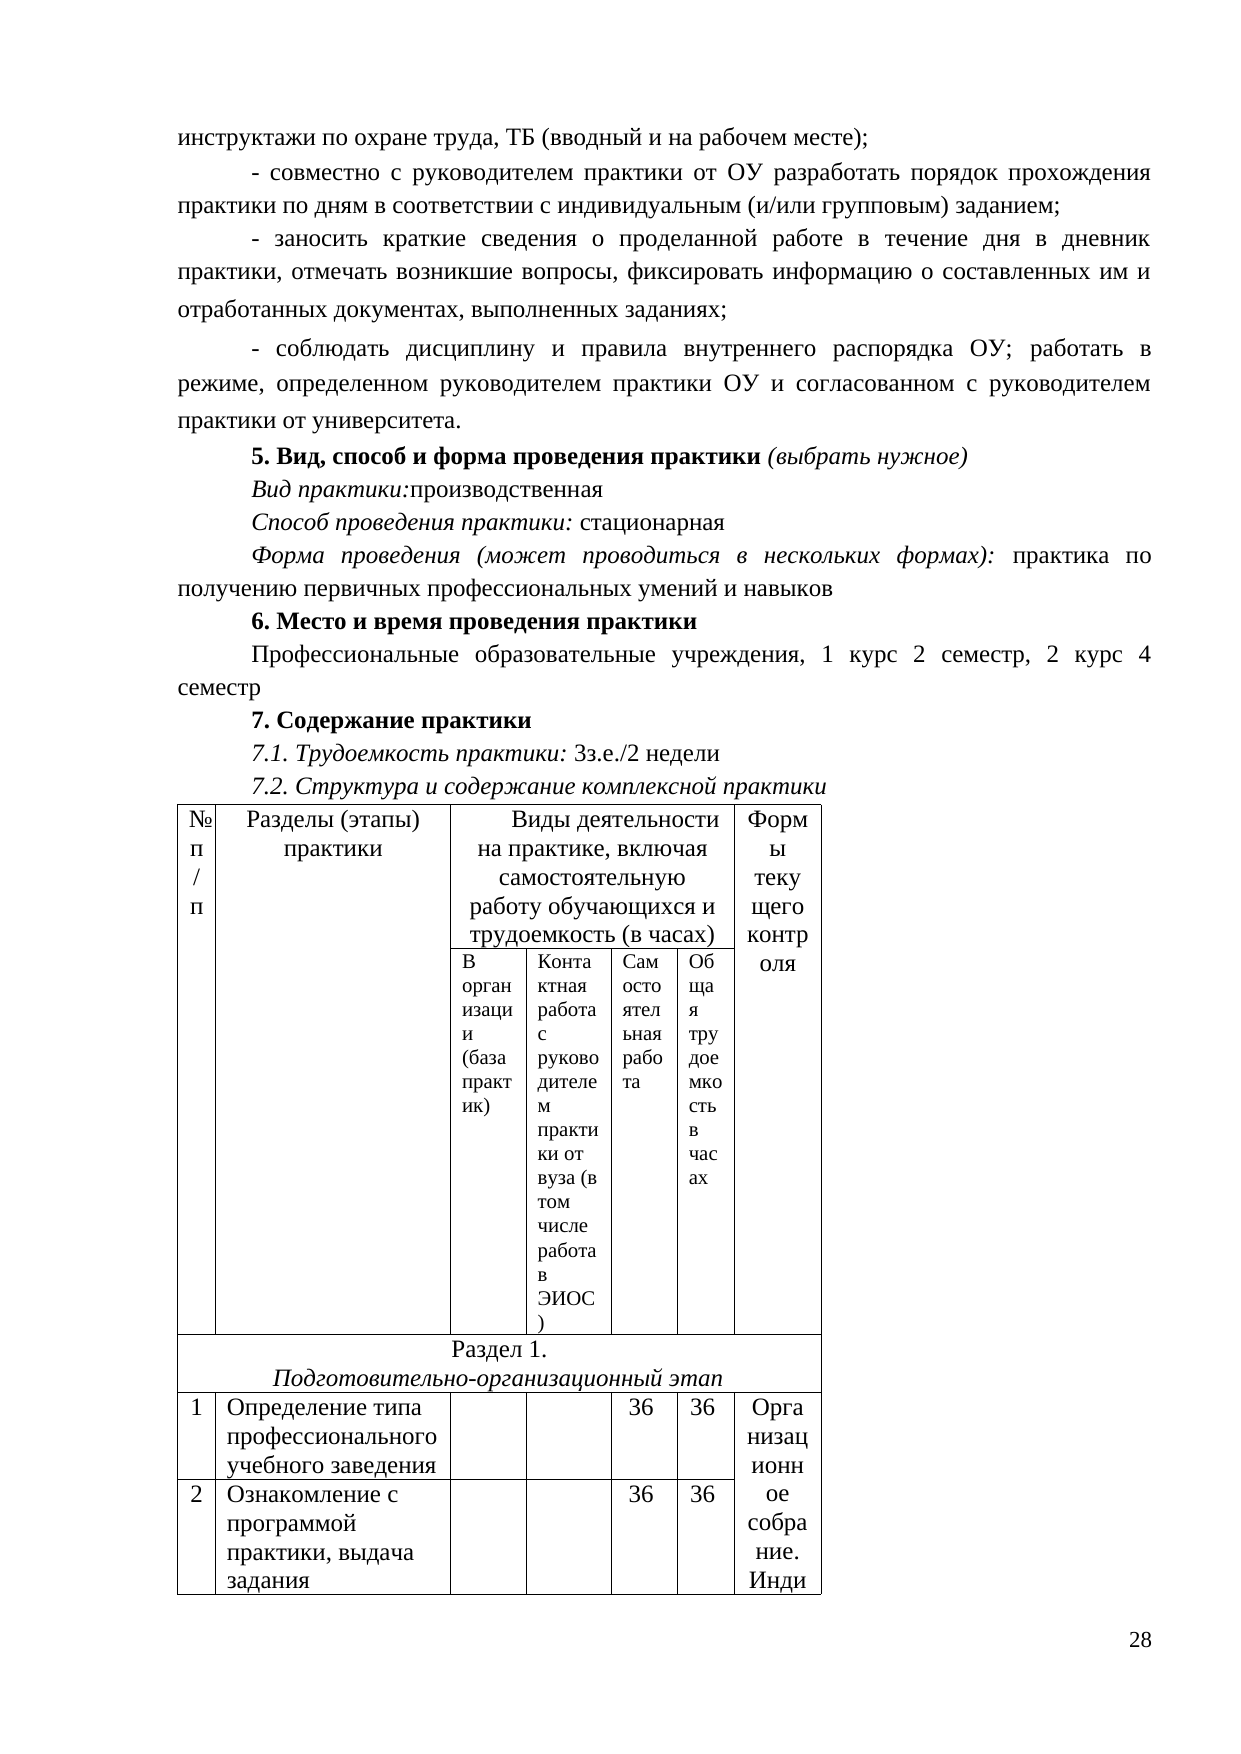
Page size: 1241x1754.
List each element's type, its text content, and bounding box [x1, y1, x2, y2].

text 7. Содержание практики [177, 705, 1152, 734]
text - соблюдать дисциплину и правила внутреннего распорядка ОУ; работать в режиме, определенном руководителем практики ОУ и согласованном с руководителем практики от университета. [177, 329, 1152, 436]
table_header Формы текущего контроля [735, 805, 821, 1334]
table_cell 36 [678, 1393, 734, 1478]
table_cell 36 [678, 1480, 734, 1594]
text 6. Место и время проведения практики [177, 606, 1152, 634]
text Форма проведения (может проводиться в нескольких формах): практика по получению первичных профессиональных умений и навыков [177, 540, 1152, 602]
table_cell Общая трудоемкость в часах [678, 949, 734, 1334]
table_cell [527, 1393, 611, 1478]
table_cell 1 [178, 1393, 215, 1478]
table_cell 36 [612, 1480, 677, 1594]
table_header Виды деятельности на практике, включая самостоятельную работу обучающихся и трудоемкость (в часах) [451, 805, 734, 948]
table_cell [527, 1480, 611, 1594]
text 7.1. Трудоемкость практики: 3з.е./2 недели [177, 738, 1152, 767]
table_cell Раздел 1. Подготовительно-организационный этап [178, 1335, 821, 1392]
text - заносить краткие сведения о проделанной работе в течение дня в дневник практики, отмечать возникшие вопросы, фиксировать информацию о составленных им и отработанных документах, выполненных заданиях; [177, 223, 1152, 324]
table_header № п/п [178, 805, 215, 1334]
text 7.2. Структура и содержание комплексной практики [177, 771, 1152, 800]
table_cell 2 [178, 1480, 215, 1594]
table_cell Определение типа профессионального учебного заведения [216, 1393, 450, 1478]
table_header Разделы (этапы) практики [216, 805, 450, 1334]
text Способ проведения практики: стационарная [177, 507, 1152, 536]
table_cell Организационное собрание. Индивидуальные консультации [735, 1393, 821, 1594]
table_cell [451, 1480, 526, 1594]
table_cell 36 [612, 1393, 677, 1478]
text Вид практики:производственная [177, 474, 1152, 502]
text - совместно с руководителем практики от ОУ разработать порядок прохождения практики по дням в соответствии с индивидуальным (и/или групповым) заданием; [177, 157, 1152, 219]
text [177, 118, 1152, 152]
text Профессиональные образовательные учреждения, 1 курс 2 семестр, 2 курс 4 семестр [177, 639, 1152, 701]
table_cell Ознакомление с программой практики, выдача задания [216, 1480, 450, 1594]
table_cell Самостоятельная работа [612, 949, 677, 1334]
table_cell Контактная работа с руководителем практики от вуза (в том числе работа в ЭИОС) [527, 949, 611, 1334]
table_cell В организации (база практик) [451, 949, 526, 1334]
table_cell [451, 1393, 526, 1478]
text 5. Вид, способ и форма проведения практики (выбрать нужное) [177, 441, 1152, 469]
